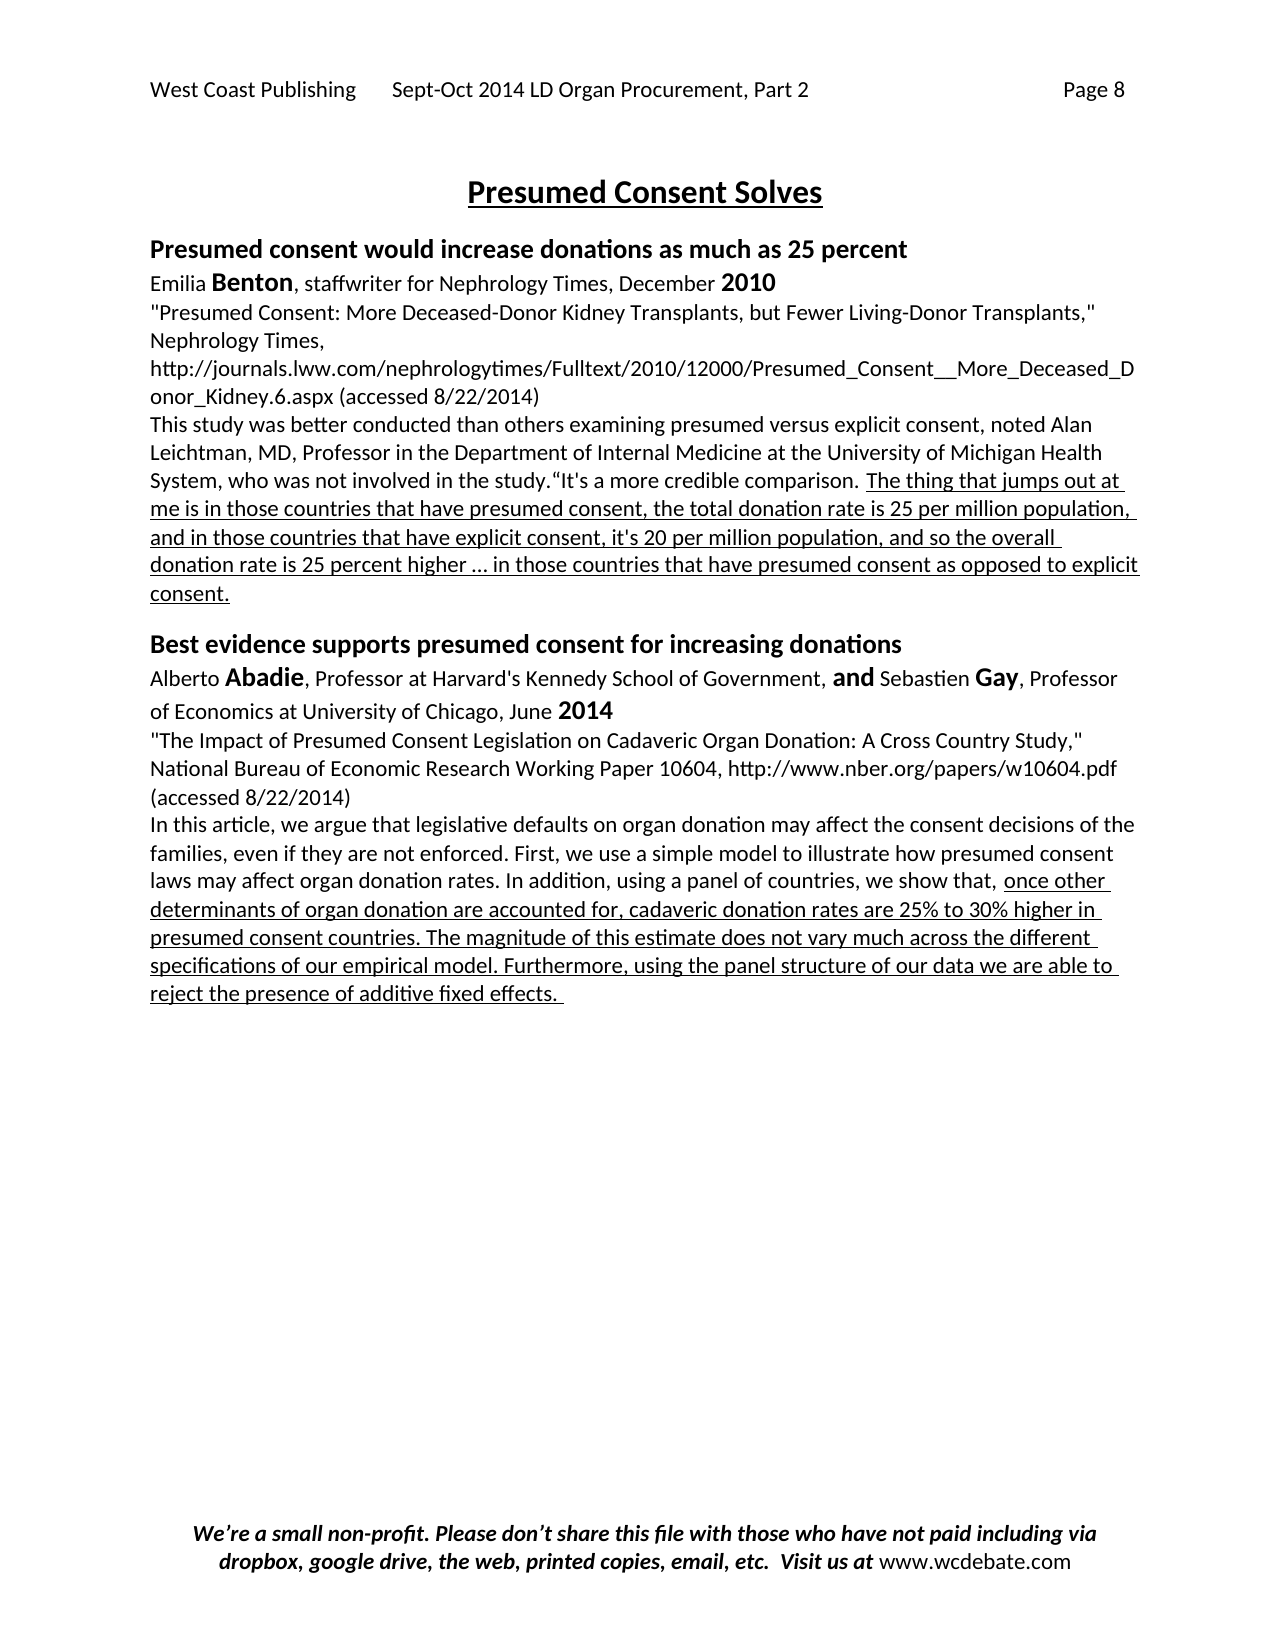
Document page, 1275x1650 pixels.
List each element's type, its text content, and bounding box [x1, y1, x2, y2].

subtitle Presumed consent would increase donations as much as 25 percent [150, 232, 1140, 265]
text "Presumed Consent: More Deceased-Donor Kidney Transplants, but Fewer Living-Donor Transplants," Nephrology Times, http://journals.lww.com/nephrologytimes/Fulltext/2010/12000/Presumed_Consent__More_Deceased_Donor_Kidney.6.aspx (accessed 8/22/2014) [150, 298, 1140, 411]
subtitle Presumed Consent Solves [150, 171, 1140, 212]
text "The Impact of Presumed Consent Legislation on Cadaveric Organ Donation: A Cross Country Study," National Bureau of Economic Research Working Paper 10604, http://www.nber.org/papers/w10604.pdf (accessed 8/22/2014) [150, 727, 1140, 811]
text This study was better conducted than others examining presumed versus explicit consent, noted Alan Leichtman, MD, Professor in the Department of Internal Medicine at the University of Michigan Health System, who was not involved in the study.“It's a more credible comparison. The thing that jumps out at me is in those countries that have presumed consent, the total donation rate is 25 per million population, and in those countries that have explicit consent, it's 20 per million population, and so the overall donation rate is 25 percent higher … in those countries that have presumed consent as opposed to explicit consent. [150, 411, 1140, 575]
text Alberto Abadie, Professor at Harvard's Kennedy School of Government, and Sebastien Gay, Professor of Economics at University of Chicago, June 2014 [150, 661, 1140, 727]
subtitle Best evidence supports presumed consent for increasing donations [150, 627, 1140, 661]
text In this article, we argue that legislative defaults on organ donation may affect the consent decisions of the families, even if they are not enforced. First, we use a simple model to illustrate how presumed consent laws may affect organ donation rates. In addition, using a panel of countries, we show that, once other determinants of organ donation are accounted for, cadaveric donation rates are 25% to 30% higher in presumed consent countries. The magnitude of this estimate does not vary much across the different specifications of our empirical model. Furthermore, using the panel structure of our data we are able to reject the presence of additive fixed effects. [150, 811, 1140, 1007]
text Emilia Benton, staffwriter for Nephrology Times, December 2010 [150, 265, 1140, 298]
